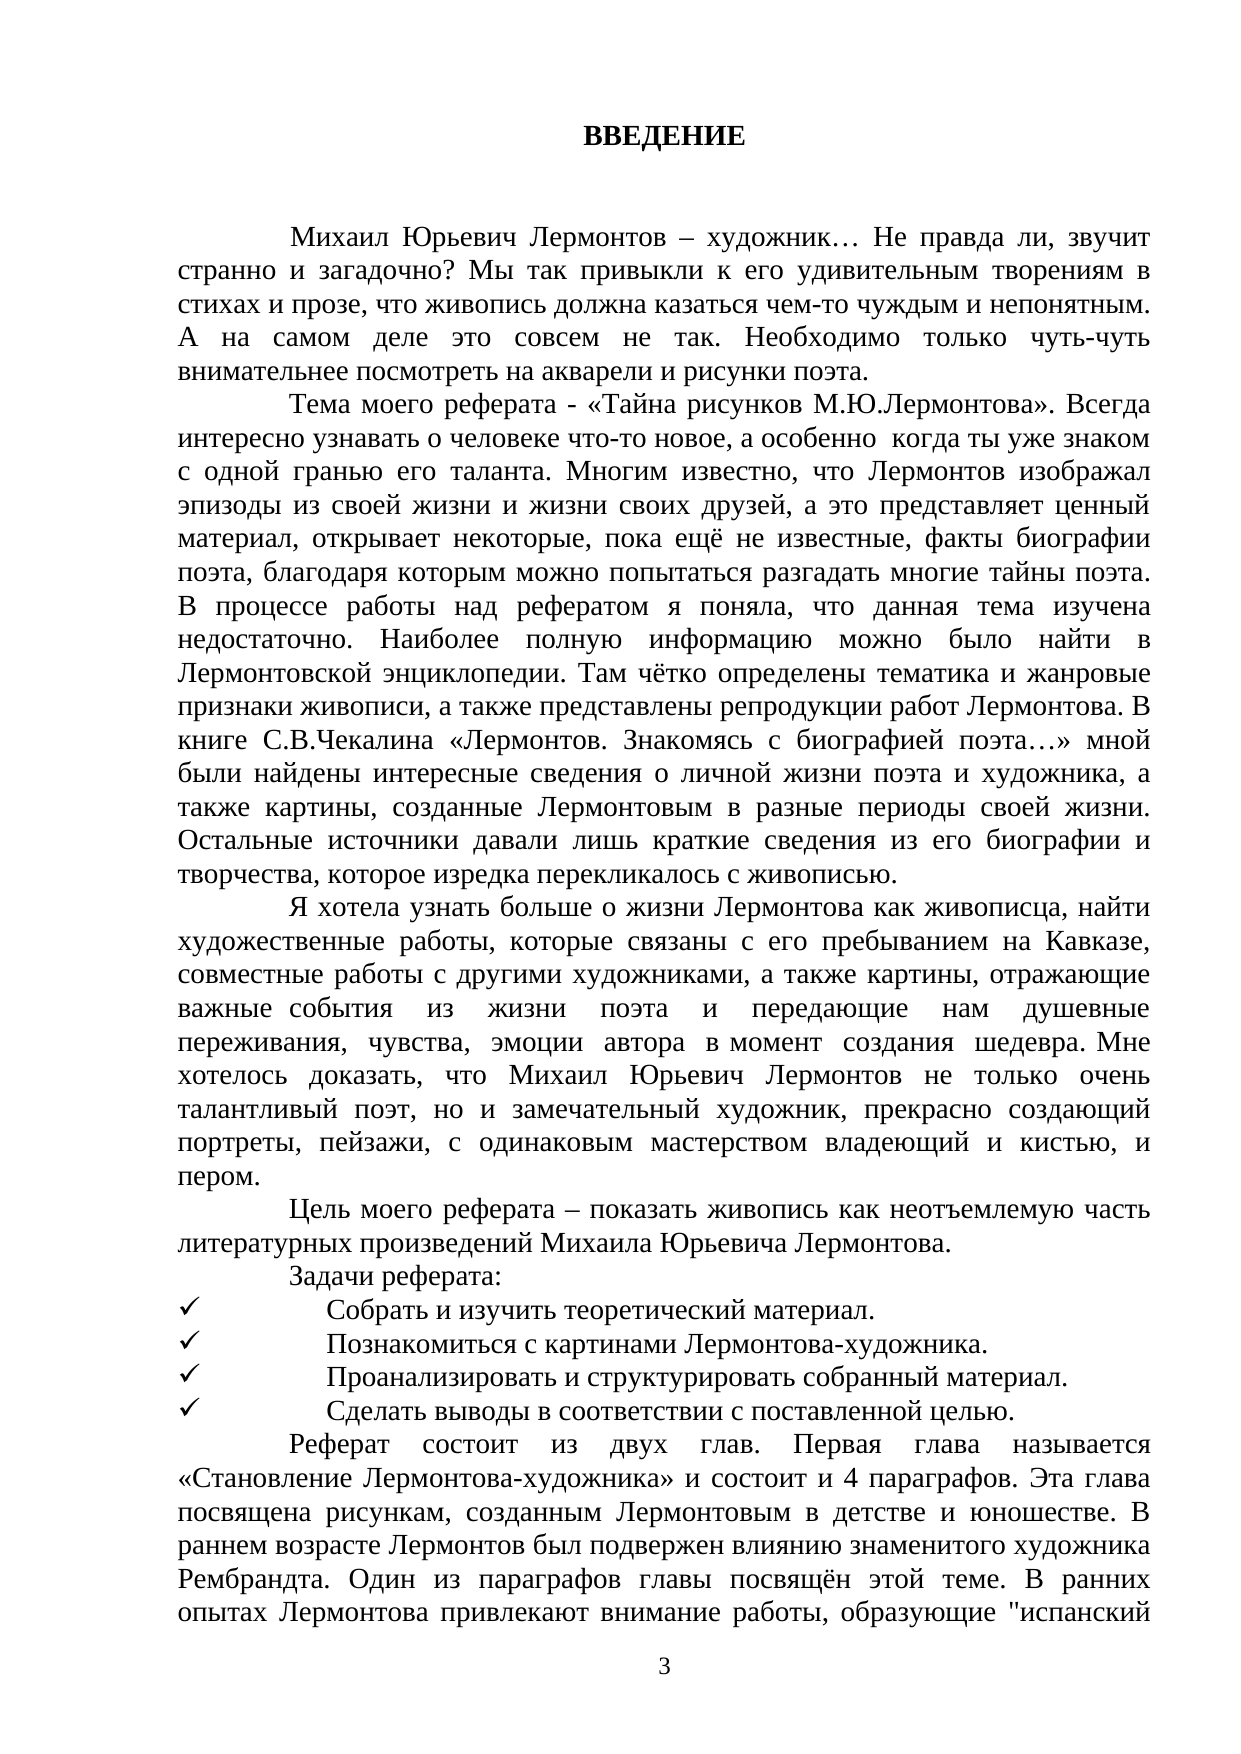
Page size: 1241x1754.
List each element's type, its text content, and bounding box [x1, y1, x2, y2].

text Цель моего реферата – показать живопись как неотъемлемую часть литературных произведений Михаила Юрьевича Лермонтова. [177, 1191, 1152, 1258]
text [177, 1427, 1152, 1628]
list Проанализировать и структурировать собранный материал. [177, 1359, 1152, 1393]
text Тема моего реферата - «Тайна рисунков М.Ю.Лермонтова». Всегда интересно узнавать о человеке что-то новое, а особенно когда ты уже знаком с одной гранью его таланта. Многим известно, что Лермонтов изображал эпизоды из своей жизни и жизни своих друзей, а это представляет ценный материал, открывает некоторые, пока ещё не известные, факты биографии поэта, благодаря которым можно попытаться разгадать многие тайны поэта. В процессе работы над рефератом я поняла, что данная тема изучена недостаточно. Наиболее полную информацию можно было найти в Лермонтовской энциклопедии. Там чётко определены тематика и жанровые признаки живописи, а также представлены репродукции работ Лермонтова. В книге С.В.Чекалина «Лермонтов. Знакомясь с биографией поэта…» мной были найдены интересные сведения о личной жизни поэта и художника, а также картины, созданные Лермонтовым в разные периоды своей жизни. Остальные источники давали лишь краткие сведения из его биографии и творчества, которое изредка перекликалось с живописью. [177, 386, 1152, 889]
text Задачи реферата: [177, 1258, 1152, 1292]
list Сделать выводы в соответствии с поставленной целью. [177, 1393, 1152, 1427]
list Познакомиться с картинами Лермонтова-художника. [177, 1326, 1152, 1359]
text ВВЕДЕНИЕ [177, 118, 1152, 152]
text Я хотела узнать больше о жизни Лермонтова как живописца, найти художественные работы, которые связаны с его пребыванием на Кавказе, совместные работы с другими художниками, а также картины, отражающие важные события из жизни поэта и передающие нам душевные переживания, чувства, эмоции автора в момент создания шедевра. Мне хотелось доказать, что Михаил Юрьевич Лермонтов не только очень талантливый поэт, но и замечательный художник, прекрасно создающий портреты, пейзажи, с одинаковым мастерством владеющий и кистью, и пером. [177, 889, 1152, 1191]
text Михаил Юрьевич Лермонтов – художник… Не правда ли, звучит странно и загадочно? Мы так привыкли к его удивительным творениям в стихах и прозе, что живопись должна казаться чем-то чуждым и непонятным. А на самом деле это совсем не так. Необходимо только чуть-чуть внимательнее посмотреть на акварели и рисунки поэта. [177, 219, 1152, 386]
list Собрать и изучить теоретический материал. [177, 1292, 1152, 1326]
